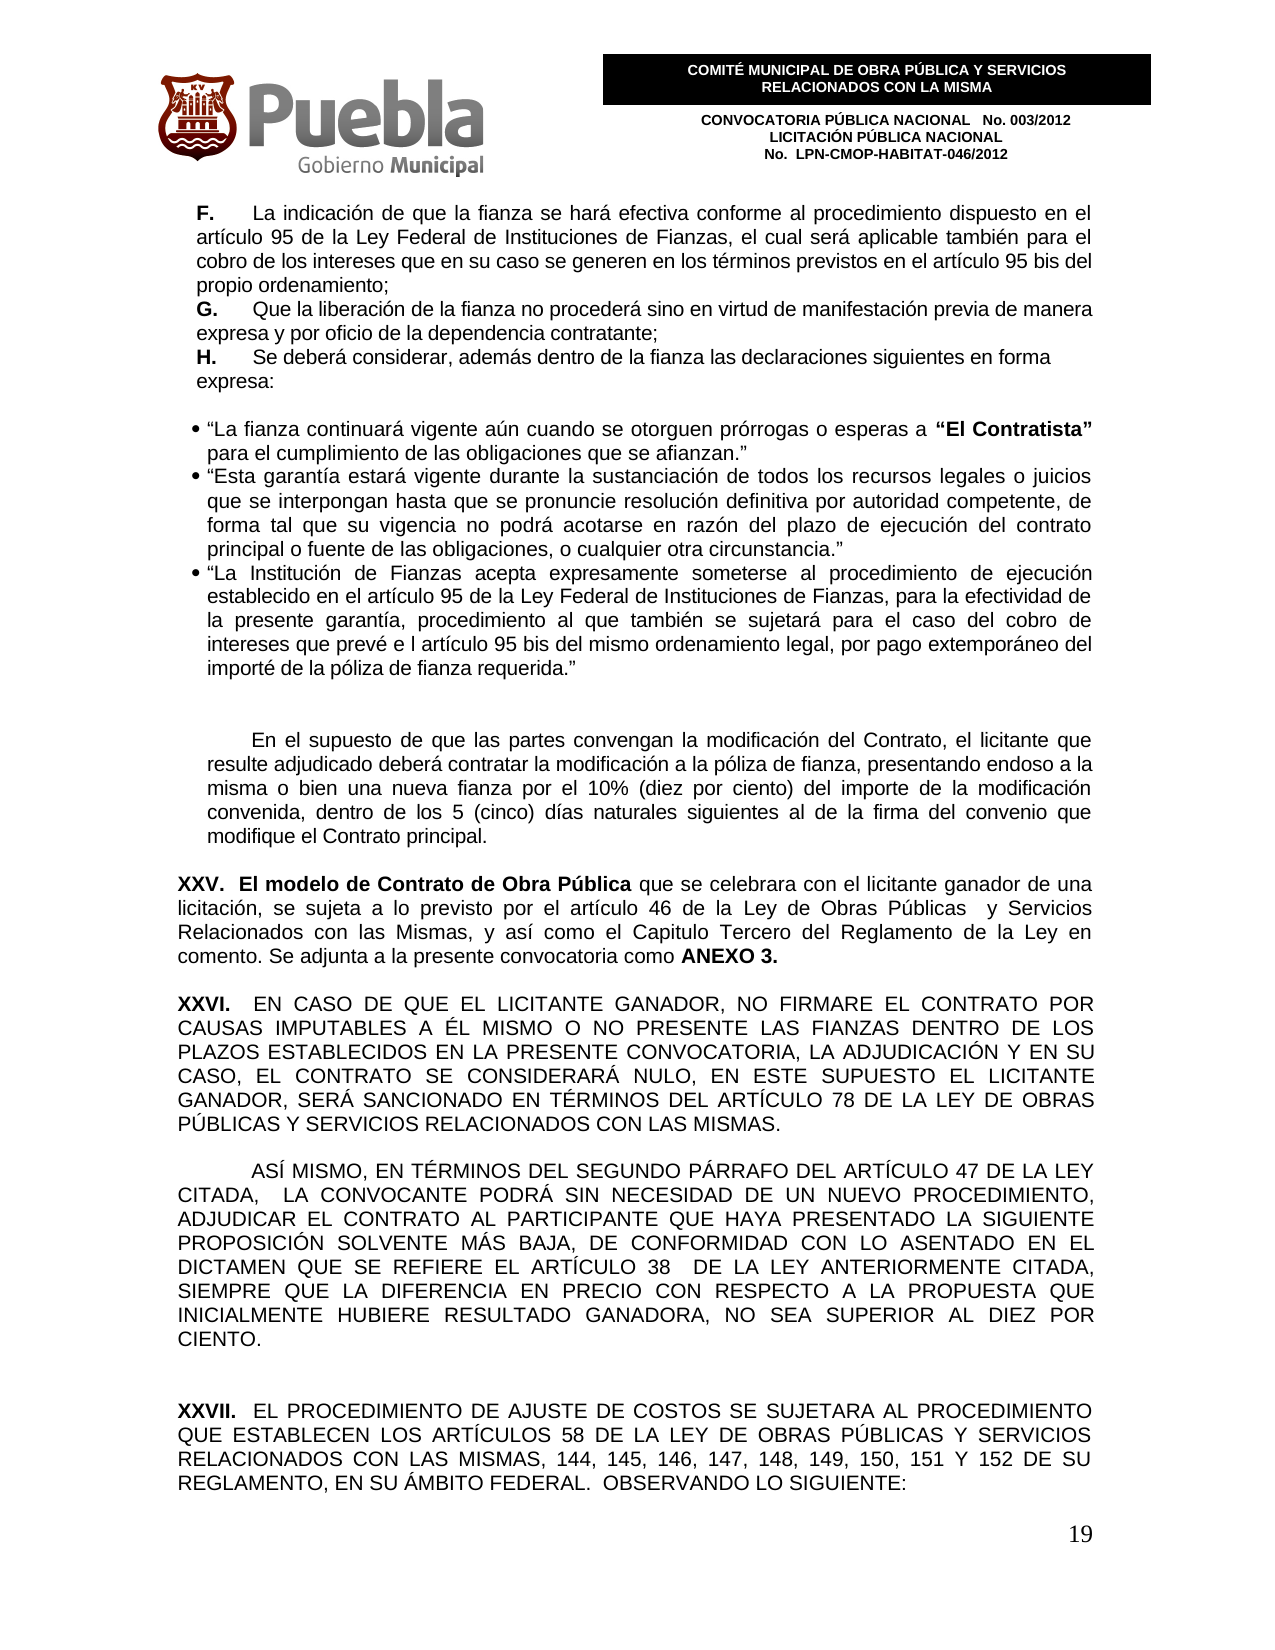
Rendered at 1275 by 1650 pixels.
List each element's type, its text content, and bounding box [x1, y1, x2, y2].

list La indicación de que la fianza se hará efectiva conforme al procedimiento dispuesto en el artículo 95 de la Ley Federal de Instituciones de Fianzas, el cual será aplicable también para el cobro de los intereses que en su caso se generen en los términos previstos en el artículo 95 bis del propio ordenamiento; [196, 201, 1093, 297]
text XXV. El modelo de Contrato de Obra Pública que se celebrara con el licitante ganador de una licitación, se sujeta a lo previsto por el artículo 46 de la Ley de Obras Públicas y Servicios Relacionados con las Mismas, y así como el Capitulo Tercero del Reglamento de la Ley en comento. Se adjunta a la presente convocatoria como ANEXO 3. [177, 872, 1093, 968]
list “Esta garantía estará vigente durante la sustanciación de todos los recursos legales o juicios que se interpongan hasta que se pronuncie resolución definitiva por autoridad competente, de forma tal que su vigencia no podrá acotarse en razón del plazo de ejecución del contrato principal o fuente de las obligaciones, o cualquier otra circunstancia.” [192, 464, 1093, 560]
list “La fianza continuará vigente aún cuando se otorguen prórrogas o esperas a “El Contratista” para el cumplimiento de las obligaciones que se afianzan.” [192, 416, 1093, 464]
text En el supuesto de que las partes convengan la modificación del Contrato, el licitante que resulte adjudicado deberá contratar la modificación a la póliza de fianza, presentando endoso a la misma o bien una nueva fianza por el 10% (diez por ciento) del importe de la modificación convenida, dentro de los 5 (cinco) días naturales siguientes al de la firma del convenio que modifique el Contrato principal. [207, 728, 1093, 848]
text XXVI. EN CASO DE QUE EL LICITANTE GANADOR, NO FIRMARE EL CONTRATO POR CAUSAS IMPUTABLES A ÉL MISMO O NO PRESENTE LAS FIANZAS DENTRO DE LOS PLAZOS ESTABLECIDOS EN LA PRESENTE CONVOCATORIA, LA ADJUDICACIÓN Y EN SU CASO, EL CONTRATO SE CONSIDERARÁ NULO, EN ESTE SUPUESTO EL LICITANTE GANADOR, SERÁ SANCIONADO EN TÉRMINOS DEL ARTÍCULO 78 DE LA LEY DE OBRAS PÚBLICAS Y SERVICIOS RELACIONADOS CON LAS MISMAS. [177, 992, 1096, 1135]
list Que la liberación de la fianza no procederá sino en virtud de manifestación previa de manera expresa y por oficio de la dependencia contratante; [196, 297, 1093, 344]
text ASÍ MISMO, EN TÉRMINOS DEL SEGUNDO PÁRRAFO DEL ARTÍCULO 47 DE LA LEY CITADA, LA CONVOCANTE PODRÁ SIN NECESIDAD DE UN NUEVO PROCEDIMIENTO, ADJUDICAR EL CONTRATO AL PARTICIPANTE QUE HAYA PRESENTADO LA SIGUIENTE PROPOSICIÓN SOLVENTE MÁS BAJA, DE CONFORMIDAD CON LO ASENTADO EN EL DICTAMEN QUE SE REFIERE EL ARTÍCULO 38 DE LA LEY ANTERIORMENTE CITADA, SIEMPRE QUE LA DIFERENCIA EN PRECIO CON RESPECTO A LA PROPUESTA QUE INICIALMENTE HUBIERE RESULTADO GANADORA, NO SEA SUPERIOR AL DIEZ POR CIENTO. [177, 1159, 1096, 1351]
list “La Institución de Fianzas acepta expresamente someterse al procedimiento de ejecución establecido en el artículo 95 de la Ley Federal de Instituciones de Fianzas, para la efectividad de la presente garantía, procedimiento al que también se sujetará para el caso del cobro de intereses que prevé e l artículo 95 bis del mismo ordenamiento legal, por pago extemporáneo del importé de la póliza de fianza requerida.” [192, 560, 1093, 680]
picture [158, 73, 484, 177]
text XXVII. EL PROCEDIMIENTO DE AJUSTE DE COSTOS SE SUJETARA AL PROCEDIMIENTO QUE ESTABLECEN LOS ARTÍCULOS 58 DE LA LEY DE OBRAS PÚBLICAS Y SERVICIOS RELACIONADOS CON LAS MISMAS, 144, 145, 146, 147, 148, 149, 150, 151 Y 152 DE SU REGLAMENTO, EN SU ÁMBITO FEDERAL. OBSERVANDO LO SIGUIENTE: [177, 1399, 1093, 1495]
list Se deberá considerar, además dentro de la fianza las declaraciones siguientes en forma expresa: [196, 344, 1093, 392]
